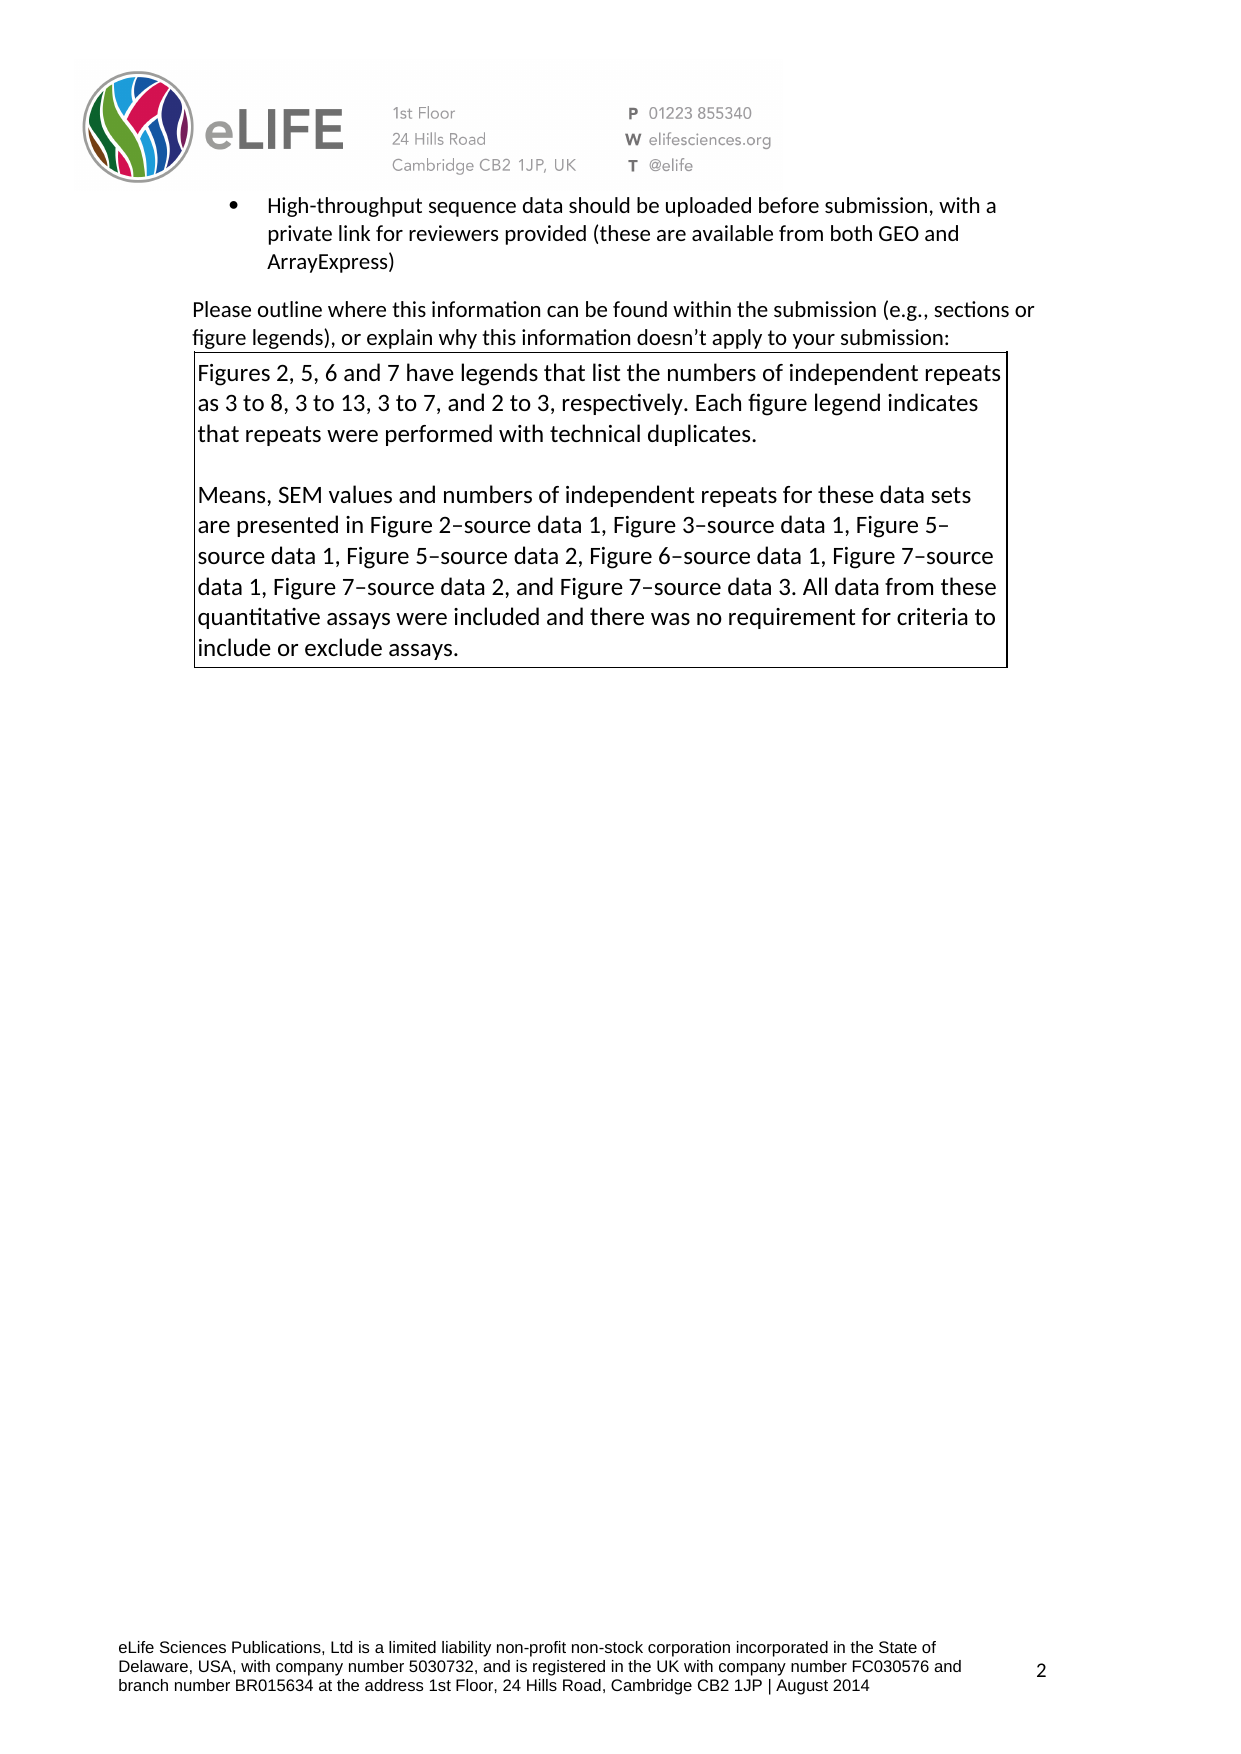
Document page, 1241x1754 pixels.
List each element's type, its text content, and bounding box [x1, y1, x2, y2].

picture [73, 59, 784, 191]
list High-throughput sequence data should be uploaded before submission, with a private link for reviewers provided (these are available from both GEO and ArrayExpress) [229, 191, 1053, 275]
text Means, SEM values and numbers of independent repeats for these data sets are presented in Figure 2–source data 1, Figure 3–source data 1, Figure 5–source data 1, Figure 5–source data 2, Figure 6–source data 1, Figure 7–source data 1, Figure 7–source data 2, and Figure 7–source data 3. All data from these quantitative assays were included and there was no requirement for criteria to include or exclude assays. [195, 479, 1006, 664]
text Figures 2, 5, 6 and 7 have legends that list the numbers of independent repeats as 3 to 8, 3 to 13, 3 to 7, and 2 to 3, respectively. Each figure legend indicates that repeats were performed with technical duplicates. [195, 355, 1006, 449]
text Please outline where this information can be found within the submission (e.g., sections or figure legends), or explain why this information doesn’t apply to your submission: [192, 295, 1053, 351]
